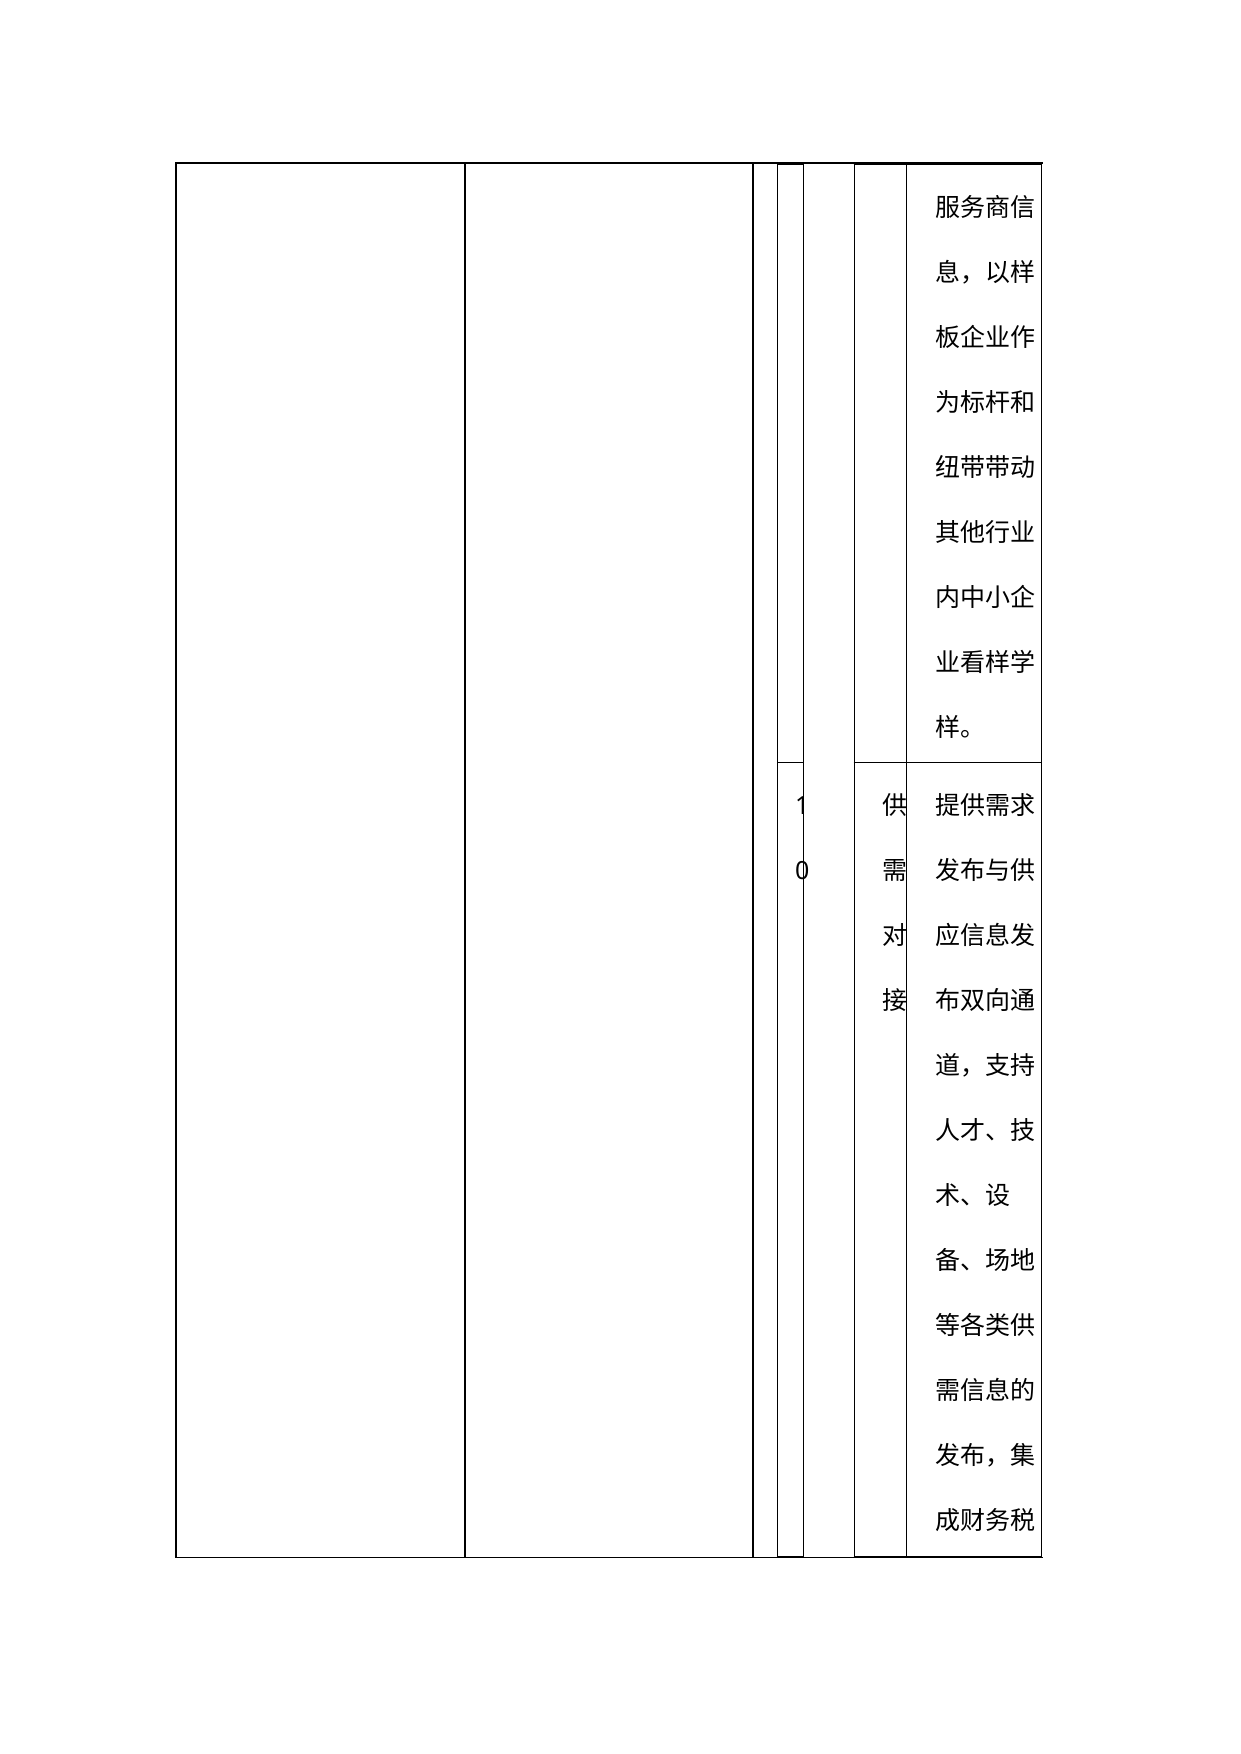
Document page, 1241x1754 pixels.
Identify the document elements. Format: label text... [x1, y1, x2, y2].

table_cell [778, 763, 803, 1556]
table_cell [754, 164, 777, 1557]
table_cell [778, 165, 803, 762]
table_cell [466, 164, 752, 1557]
table_cell 1 [177, 164, 464, 1557]
